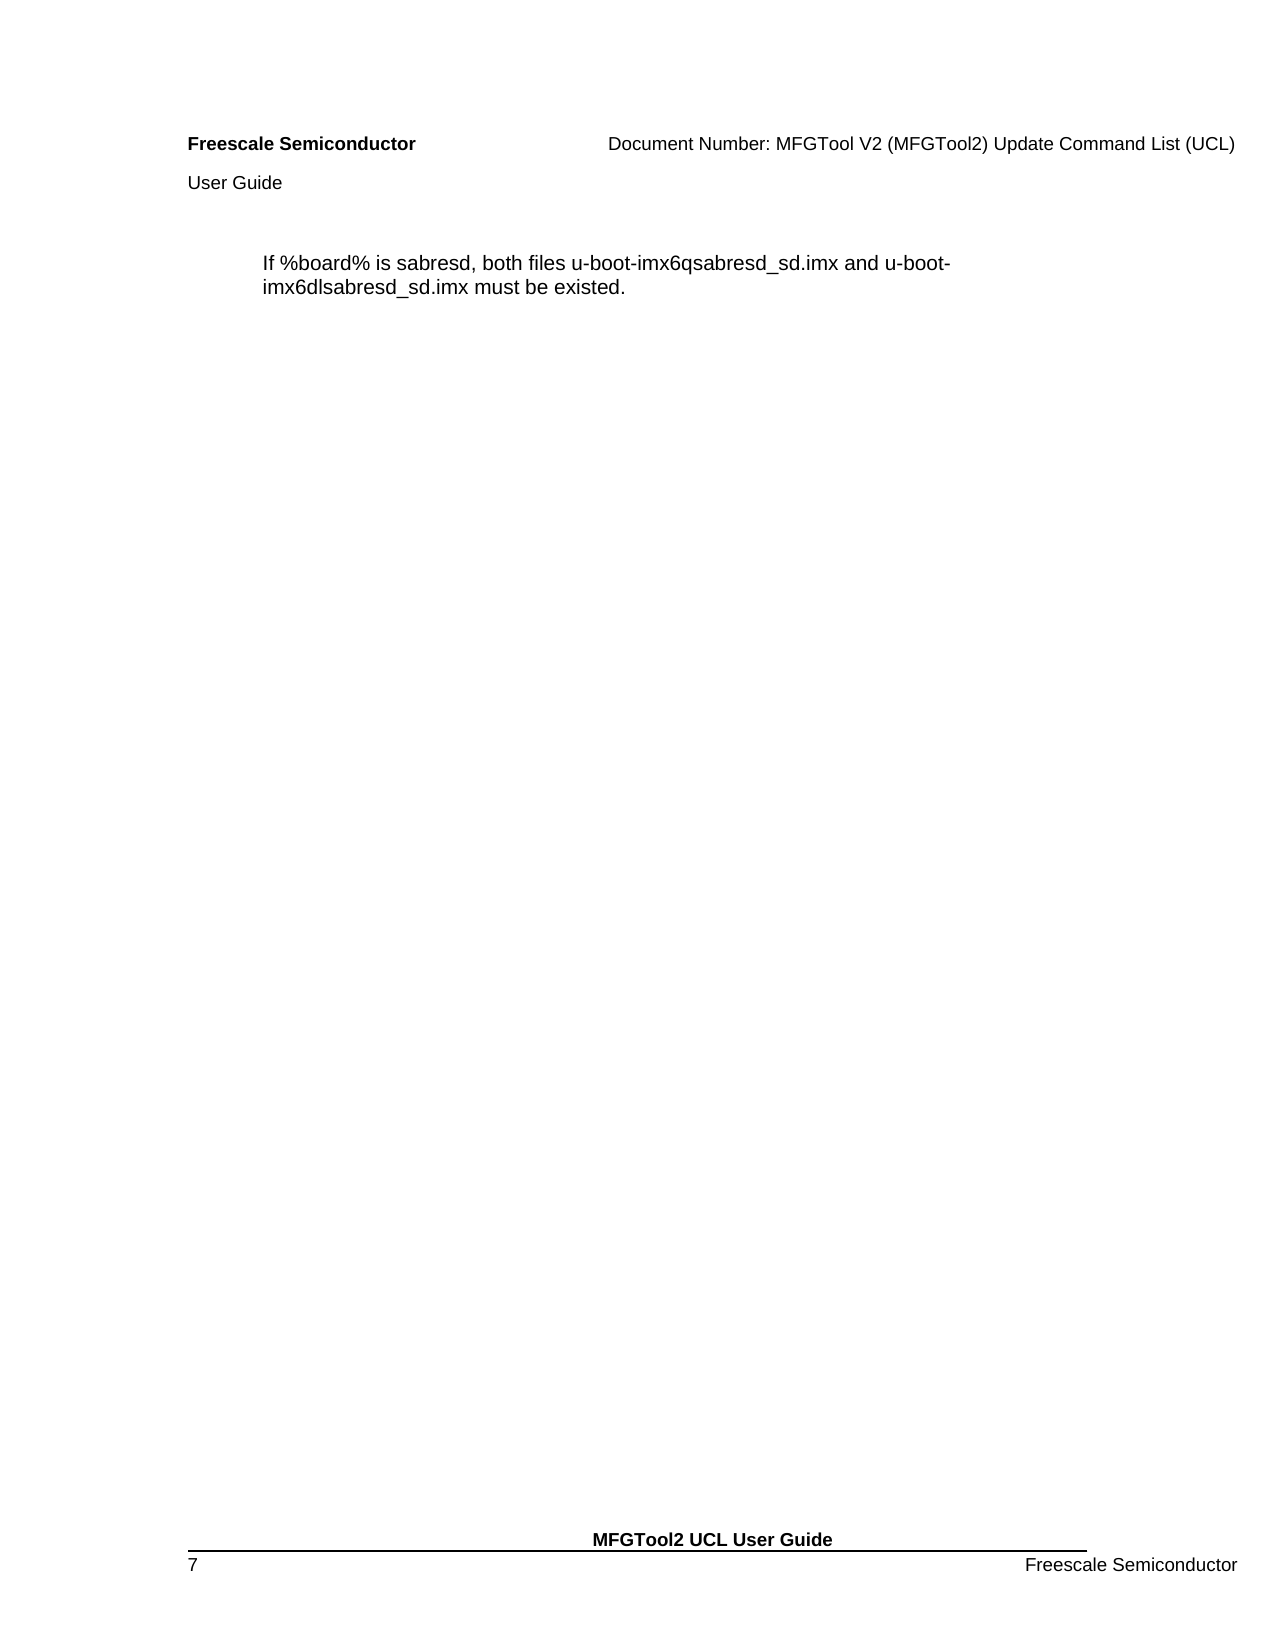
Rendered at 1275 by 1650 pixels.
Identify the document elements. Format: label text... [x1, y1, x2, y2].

text If %board% is sabresd, both files u-boot-imx6qsabresd_sd.imx and u-boot-imx6dlsabresd_sd.imx must be existed. [262, 251, 1087, 299]
